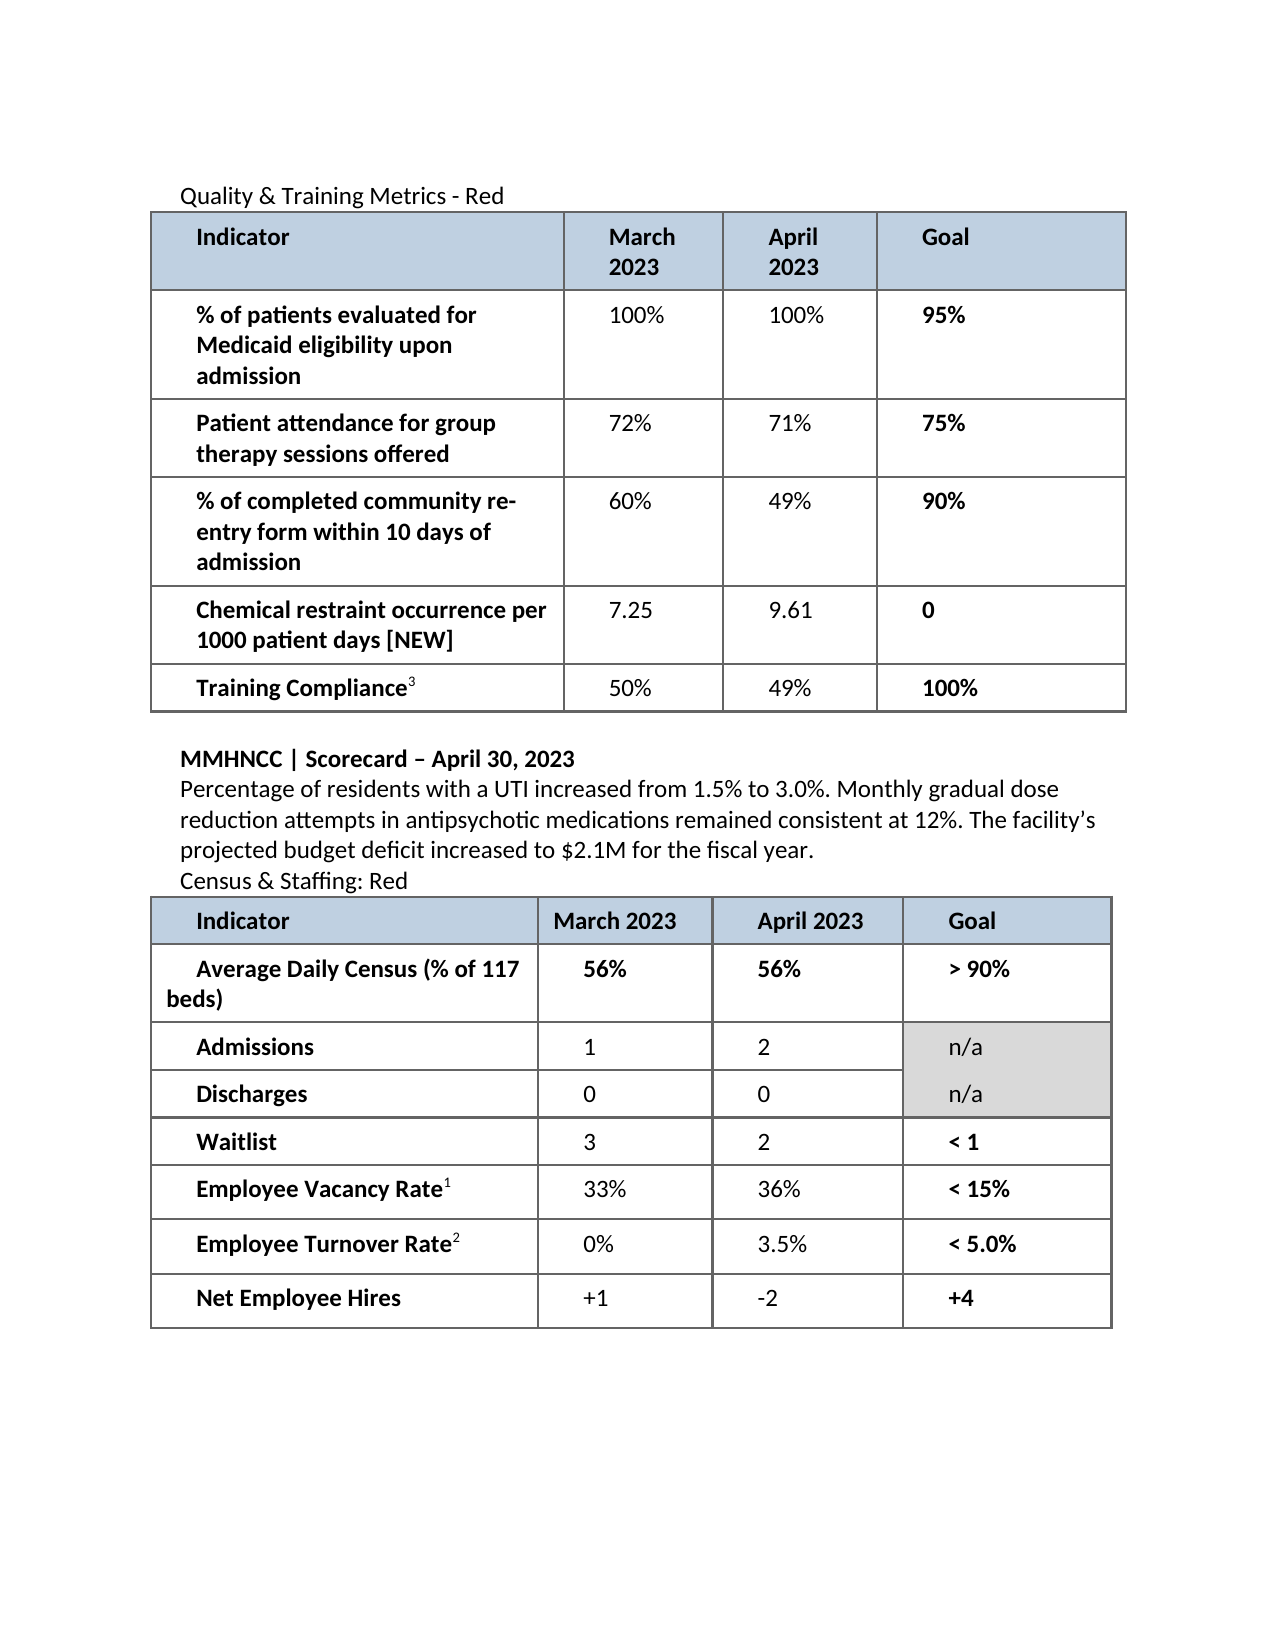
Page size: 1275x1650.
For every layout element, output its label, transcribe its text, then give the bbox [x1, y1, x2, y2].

table_header March 2023 [539, 898, 711, 943]
table_cell 95% [878, 291, 1125, 398]
text Census & Staffing: Red [150, 865, 1125, 896]
table_cell Admissions [152, 1023, 537, 1069]
table_header April 2023 [724, 213, 876, 289]
table_cell Average Daily Census (% of 117 beds) [152, 945, 537, 1021]
text Quality & Training Metrics - Red [180, 181, 1125, 211]
table_cell 7.25 [565, 587, 722, 663]
table_cell n/a [904, 1023, 1110, 1069]
text MMHNCC | Scorecard – April 30, 2023 [180, 743, 1125, 773]
table_cell Waitlist [152, 1119, 537, 1164]
table_cell > 90% [904, 945, 1110, 1021]
table_cell < 1 [904, 1119, 1110, 1164]
table_cell 3 [539, 1119, 711, 1164]
table_cell 100% [565, 291, 722, 398]
table_cell 56% [539, 945, 711, 1021]
table_cell +1 [539, 1275, 711, 1327]
table_cell 90% [878, 478, 1125, 584]
table_cell +4 [904, 1275, 1110, 1327]
table_cell Net Employee Hires [152, 1275, 537, 1327]
table_cell 0% [539, 1220, 711, 1272]
table_cell 100% [878, 665, 1125, 710]
table_cell 3.5% [714, 1220, 902, 1272]
table_header Indicator [152, 898, 537, 943]
table_header April 2023 [714, 898, 902, 943]
table_cell 49% [724, 478, 876, 584]
text Percentage of residents with a UTI increased from 1.5% to 3.0%. Monthly gradual dose reduction attempts in antipsychotic medications remained consistent at 12%. The facility’s projected budget deficit increased to $2.1M for the fiscal year. [180, 773, 1125, 865]
table_cell 2 [714, 1023, 902, 1069]
table_cell 9.61 [724, 587, 876, 663]
table_cell % of completed community re-entry form within 10 days of admission [152, 478, 563, 584]
table_cell 1 [539, 1023, 711, 1069]
table_cell -2 [714, 1275, 902, 1327]
table_cell 0 [714, 1071, 902, 1116]
table_cell Chemical restraint occurrence per 1000 patient days [NEW] [152, 587, 563, 663]
table_cell Patient attendance for group therapy sessions offered [152, 400, 563, 476]
table_header March 2023 [565, 213, 722, 289]
table_header Goal [904, 898, 1110, 943]
table_cell 33% [539, 1166, 711, 1218]
table_cell Discharges [152, 1071, 537, 1116]
table_cell 56% [714, 945, 902, 1021]
table_cell % of patients evaluated for Medicaid eligibility upon admission [152, 291, 563, 398]
table_cell < 15% [904, 1166, 1110, 1218]
table_cell 71% [724, 400, 876, 476]
table_cell 60% [565, 478, 722, 584]
table_cell n/a [904, 1069, 1110, 1116]
table_cell Employee Turnover Rate2 [152, 1220, 537, 1272]
table_cell < 5.0% [904, 1220, 1110, 1272]
table_cell 36% [714, 1166, 902, 1218]
table_cell 100% [724, 291, 876, 398]
table_cell 50% [565, 665, 722, 710]
table_cell 2 [714, 1119, 902, 1164]
table_cell 49% [724, 665, 876, 710]
table_cell 72% [565, 400, 722, 476]
table_cell 0 [878, 587, 1125, 663]
table_header Indicator [152, 213, 563, 289]
table_cell 75% [878, 400, 1125, 476]
table_header Goal [878, 213, 1125, 289]
table_cell Training Compliance3 [152, 665, 563, 710]
table_cell 0 [539, 1071, 711, 1116]
table_cell Employee Vacancy Rate1 [152, 1166, 537, 1218]
